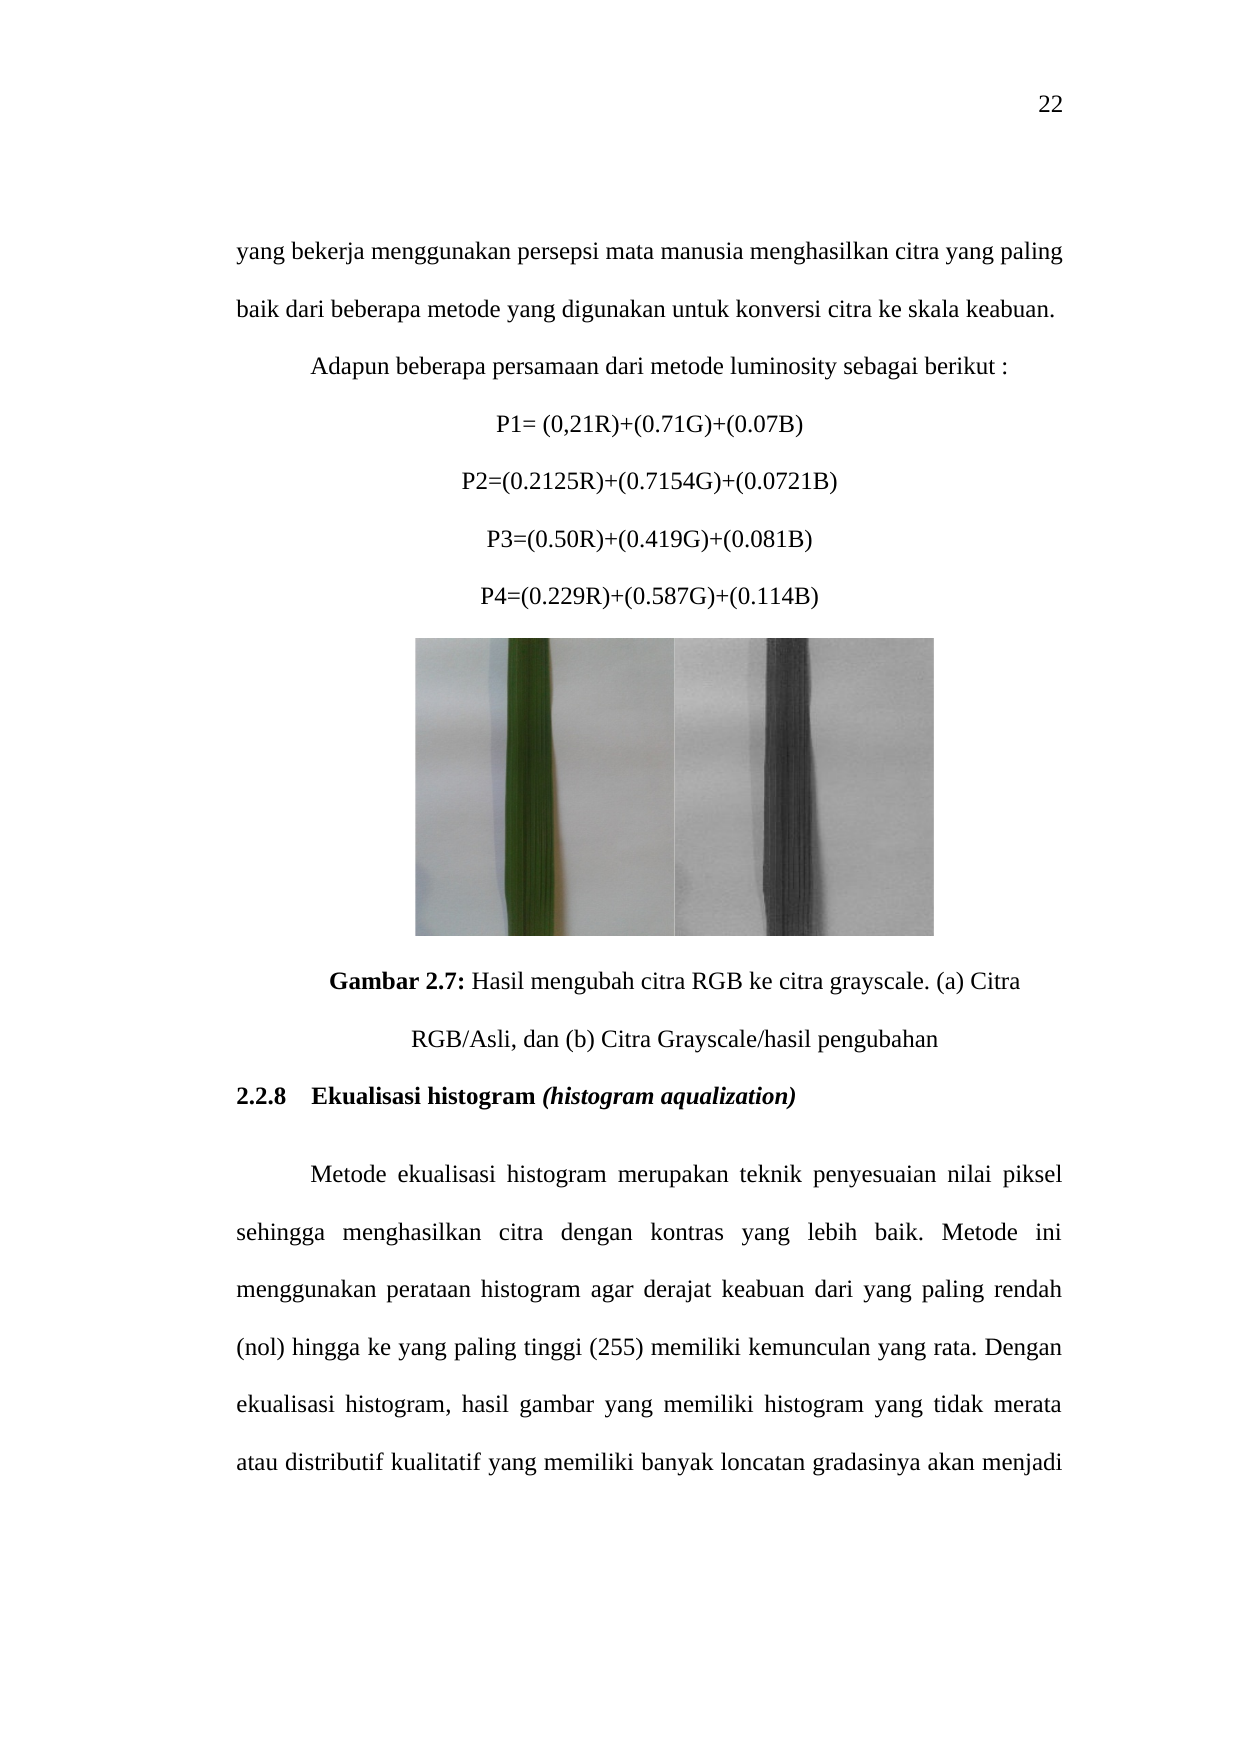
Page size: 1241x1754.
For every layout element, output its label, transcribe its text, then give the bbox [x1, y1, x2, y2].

picture [415, 638, 934, 936]
text P2=(0.2125R)+(0.7154G)+(0.0721B) [236, 466, 1063, 495]
list Ekualisasi histogram (histogram aqualization) [236, 1081, 1063, 1110]
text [236, 1159, 1063, 1476]
text P3=(0.50R)+(0.419G)+(0.081B) [236, 524, 1063, 552]
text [236, 236, 1063, 322]
list Adapun beberapa persamaan dari metode luminosity sebagai berikut : [286, 351, 1063, 380]
list Gambar 2.7: Hasil mengubah citra RGB ke citra grayscale. (a) Citra RGB/Asli, dan (b) Citra Grayscale/hasil pengubahan [286, 966, 1063, 1052]
text P4=(0.229R)+(0.587G)+(0.114B) [236, 581, 1063, 610]
text P1= (0,21R)+(0.71G)+(0.07B) [236, 409, 1063, 437]
